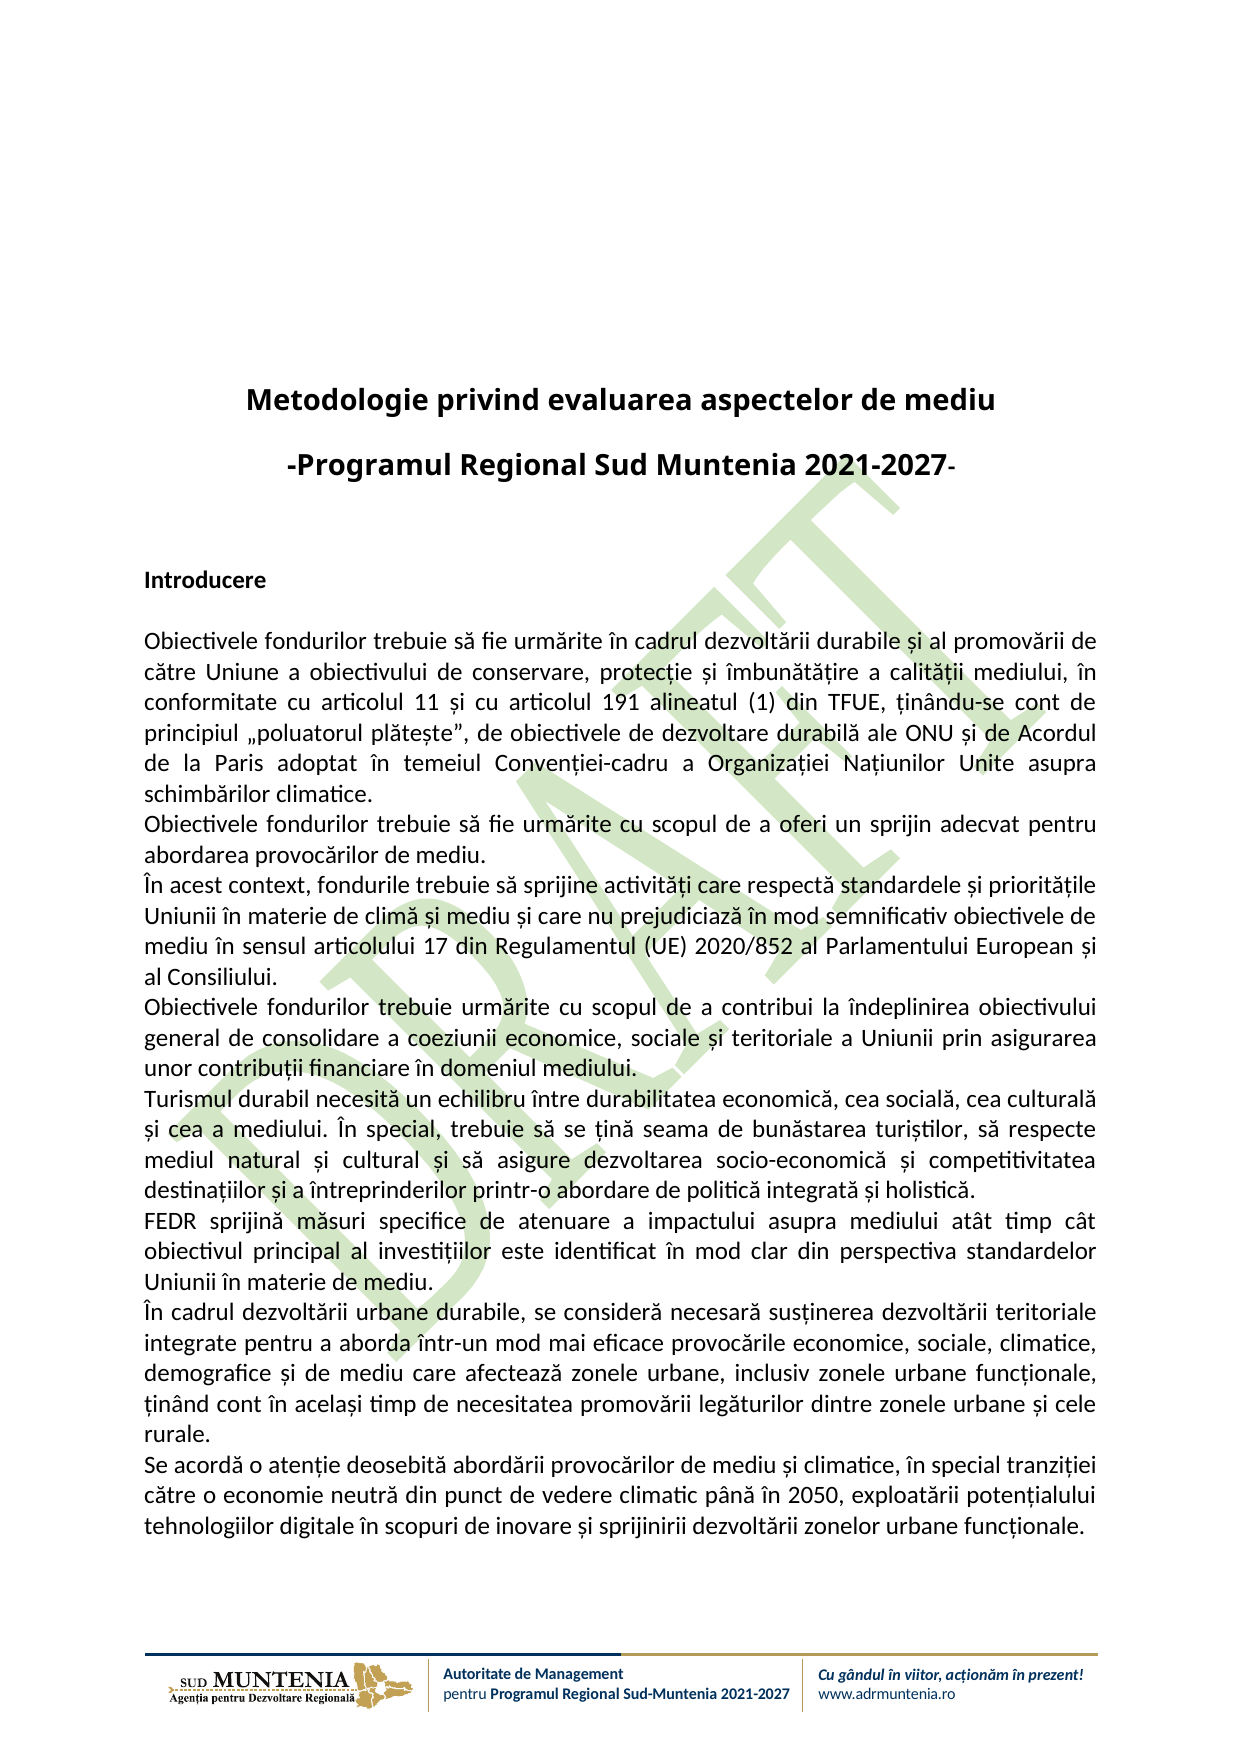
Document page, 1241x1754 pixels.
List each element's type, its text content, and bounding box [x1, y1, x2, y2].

text În cadrul dezvoltării urbane durabile, se consideră necesară susținerea dezvoltării teritoriale integrate pentru a aborda într-un mod mai eficace provocările economice, sociale, climatice, demografice și de mediu care afectează zonele urbane, inclusiv zonele urbane funcționale, ținând cont în același timp de necesitatea promovării legăturilor dintre zonele urbane și cele rurale. [144, 1297, 1098, 1449]
text Obiectivele fondurilor trebuie să fie urmărite cu scopul de a oferi un sprijin adecvat pentru abordarea provocărilor de mediu. [144, 808, 1098, 869]
text Introducere [144, 564, 1098, 594]
text Se acordă o atenție deosebită abordării provocărilor de mediu și climatice, în special tranziției către o economie neutră din punct de vedere climatic până în 2050, exploatării potențialului tehnologiilor digitale în scopuri de inovare și sprijinirii dezvoltării zonelor urbane funcționale. [144, 1449, 1098, 1541]
text În acest context, fondurile trebuie să sprijine activități care respectă standardele și prioritățile Uniunii în materie de climă și mediu și care nu prejudiciază în mod semnificativ obiectivele de mediu în sensul articolului 17 din Regulamentul (UE) 2020/852 al Parlamentului European și al Consiliului. [144, 869, 1098, 991]
text Obiectivele fondurilor trebuie urmărite cu scopul de a contribui la îndeplinirea obiectivului general de consolidare a coeziunii economice, sociale și teritoriale a Uniunii prin asigurarea unor contribuții financiare în domeniul mediului. [144, 991, 1098, 1083]
subtitle Metodologie privind evaluarea aspectelor de mediu [144, 379, 1098, 419]
text FEDR sprijină măsuri specifice de atenuare a impactului asupra mediului atât timp cât obiectivul principal al investițiilor este identificat în mod clar din perspectiva standardelor Uniunii în materie de mediu. [144, 1205, 1098, 1297]
text Turismul durabil necesită un echilibru între durabilitatea economică, cea socială, cea culturală și cea a mediului. În special, trebuie să se țină seama de bunăstarea turiștilor, să respecte mediul natural și cultural și să asigure dezvoltarea socio-economică și competitivitatea destinațiilor și a întreprinderilor printr-o abordare de politică integrată și holistică. [144, 1083, 1098, 1205]
subtitle -Programul Regional Sud Muntenia 2021-2027- [144, 444, 1098, 483]
text Obiectivele fondurilor trebuie să fie urmărite în cadrul dezvoltării durabile și al promovării de către Uniune a obiectivului de conservare, protecție și îmbunătățire a calității mediului, în conformitate cu articolul 11 și cu articolul 191 alineatul (1) din TFUE, ținându-se cont de principiul „poluatorul plătește”, de obiectivele de dezvoltare durabilă ale ONU și de Acordul de la Paris adoptat în temeiul Convenției-cadru a Organizației Națiunilor Unite asupra schimbărilor climatice. [144, 625, 1098, 808]
